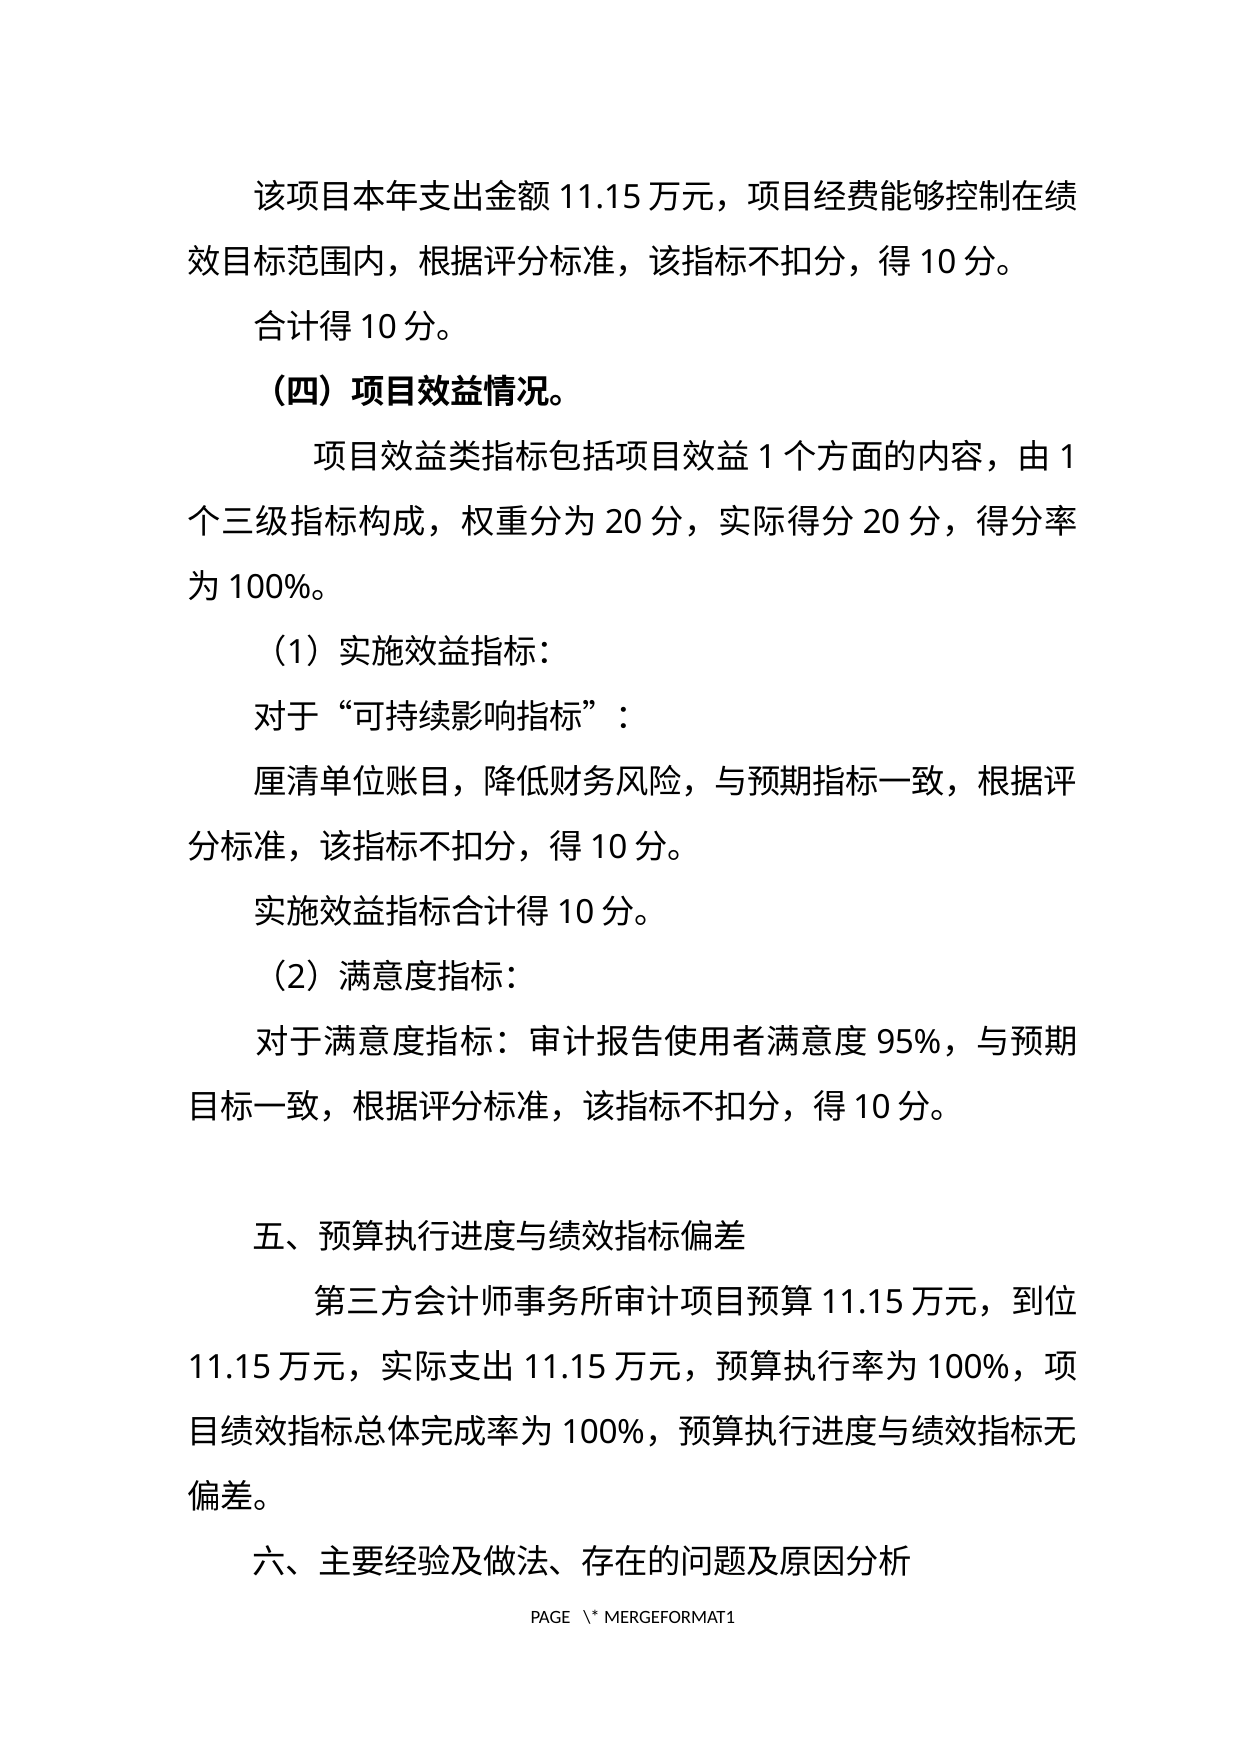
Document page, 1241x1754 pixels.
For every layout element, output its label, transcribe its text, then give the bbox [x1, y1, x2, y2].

text 六、主要经验及做法、存在的问题及原因分析 [187, 1527, 1078, 1592]
text 第三方会计师事务所审计项目预算11.15万元，到位11.15万元，实际支出11.15万元，预算执行率为100%，项目绩效指标总体完成率为100%，预算执行进度与绩效指标无偏差。 [187, 1267, 1078, 1527]
text 项目效益类指标包括项目效益1个方面的内容，由1个三级指标构成，权重分为20分，实际得分20分，得分率为100%。 （1）实施效益指标： 对于“可持续影响指标”： 厘清单位账目，降低财务风险，与预期指标一致，根据评分标准，该指标不扣分，得10分。 实施效益指标合计得10分。 （2）满意度指标： 对于满意度指标：审计报告使用者满意度95%，与预期目标一致，根据评分标准，该指标不扣分，得10分。 [187, 422, 1078, 1202]
text （四）项目效益情况。 [187, 357, 1078, 422]
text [187, 162, 1078, 357]
text 五、预算执行进度与绩效指标偏差 [187, 1202, 1078, 1267]
